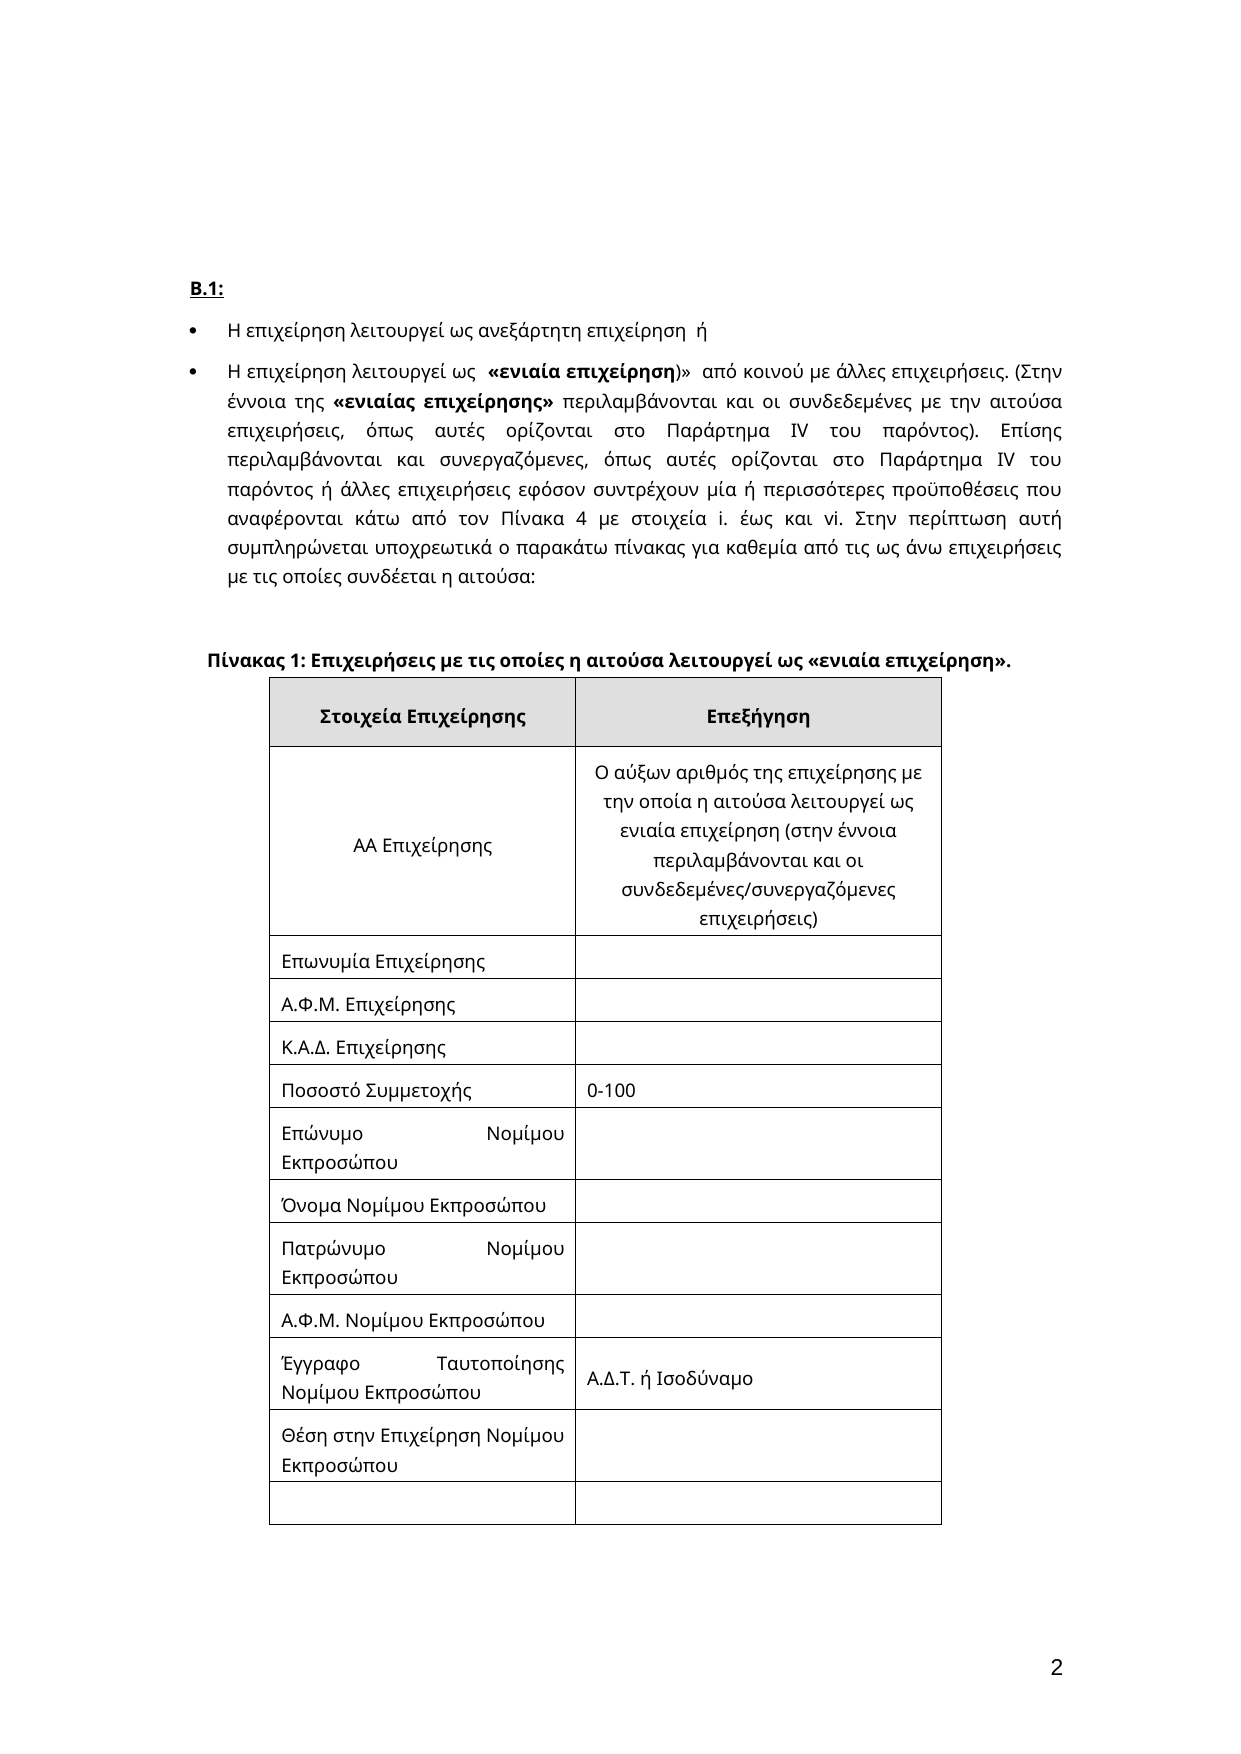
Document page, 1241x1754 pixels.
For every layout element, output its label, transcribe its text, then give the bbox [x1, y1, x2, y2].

table_cell [576, 1022, 941, 1064]
table_cell Όνομα Νομίμου Εκπροσώπου [270, 1180, 575, 1222]
table_cell [576, 1180, 941, 1222]
list Η επιχείρηση λειτουργεί ως ανεξάρτητη επιχείρηση ή [189, 317, 1063, 343]
table_cell Α.Φ.Μ. Επιχείρησης [270, 979, 575, 1021]
table_cell ΑΑ Επιχείρησης [270, 747, 575, 935]
table_cell [576, 1108, 941, 1179]
table_cell Θέση στην Επιχείρηση Νομίμου Εκπροσώπου [270, 1410, 575, 1481]
table_cell [576, 979, 941, 1021]
table_cell Έγγραφο Ταυτοποίησης Νομίμου Εκπροσώπου [270, 1338, 575, 1409]
table_header Επεξήγηση [576, 678, 941, 746]
table_cell [576, 1410, 941, 1481]
table_cell [270, 1482, 575, 1523]
table_cell Κ.Α.Δ. Επιχείρησης [270, 1022, 575, 1064]
table_cell Ο αύξων αριθμός της επιχείρησης με την οποία η αιτούσα λειτουργεί ως ενιαία επιχείρηση (στην έννοια περιλαμβάνονται και οι συνδεδεμένες/συνεργαζόμενες επιχειρήσεις) [576, 747, 941, 935]
text Πίνακας 1: Επιχειρήσεις με τις οποίες η αιτούσα λειτουργεί ως «ενιαία επιχείρηση». [207, 647, 1063, 673]
table_cell Α.Φ.Μ. Νομίμου Εκπροσώπου [270, 1295, 575, 1337]
text Β.1: [189, 275, 1063, 301]
table_cell [576, 1295, 941, 1337]
table_cell [576, 1482, 941, 1523]
table_cell [576, 936, 941, 978]
table_cell Ποσοστό Συμμετοχής [270, 1065, 575, 1107]
table_cell [576, 1223, 941, 1294]
table_cell Πατρώνυμο Νομίμου Εκπροσώπου [270, 1223, 575, 1294]
list Η επιχείρηση λειτουργεί ως «ενιαία επιχείρηση)» από κοινού με άλλες επιχειρήσεις. (Στην έννοια της «ενιαίας επιχείρησης» περιλαμβάνονται και οι συνδεδεμένες με την αιτούσα επιχειρήσεις, όπως αυτές ορίζονται στο Παράρτημα IV του παρόντος). Επίσης περιλαμβάνονται και συνεργαζόμενες, όπως αυτές ορίζονται στο Παράρτημα IV του παρόντος ή άλλες επιχειρήσεις εφόσον συντρέχουν μία ή περισσότερες προϋποθέσεις που αναφέρονται κάτω από τον Πίνακα 4 με στοιχεία i. έως και vi. Στην περίπτωση αυτή συμπληρώνεται υποχρεωτικά ο παρακάτω πίνακας για καθεμία από τις ως άνω επιχειρήσεις με τις οποίες συνδέεται η αιτούσα: [189, 359, 1063, 589]
table_cell Α.Δ.Τ. ή Ισοδύναμο [576, 1338, 941, 1409]
table_header Στοιχεία Επιχείρησης [270, 678, 575, 746]
table_cell Επώνυμο Νομίμου Εκπροσώπου [270, 1108, 575, 1179]
table_cell Επωνυμία Επιχείρησης [270, 936, 575, 978]
table_cell 0-100 [576, 1065, 941, 1107]
